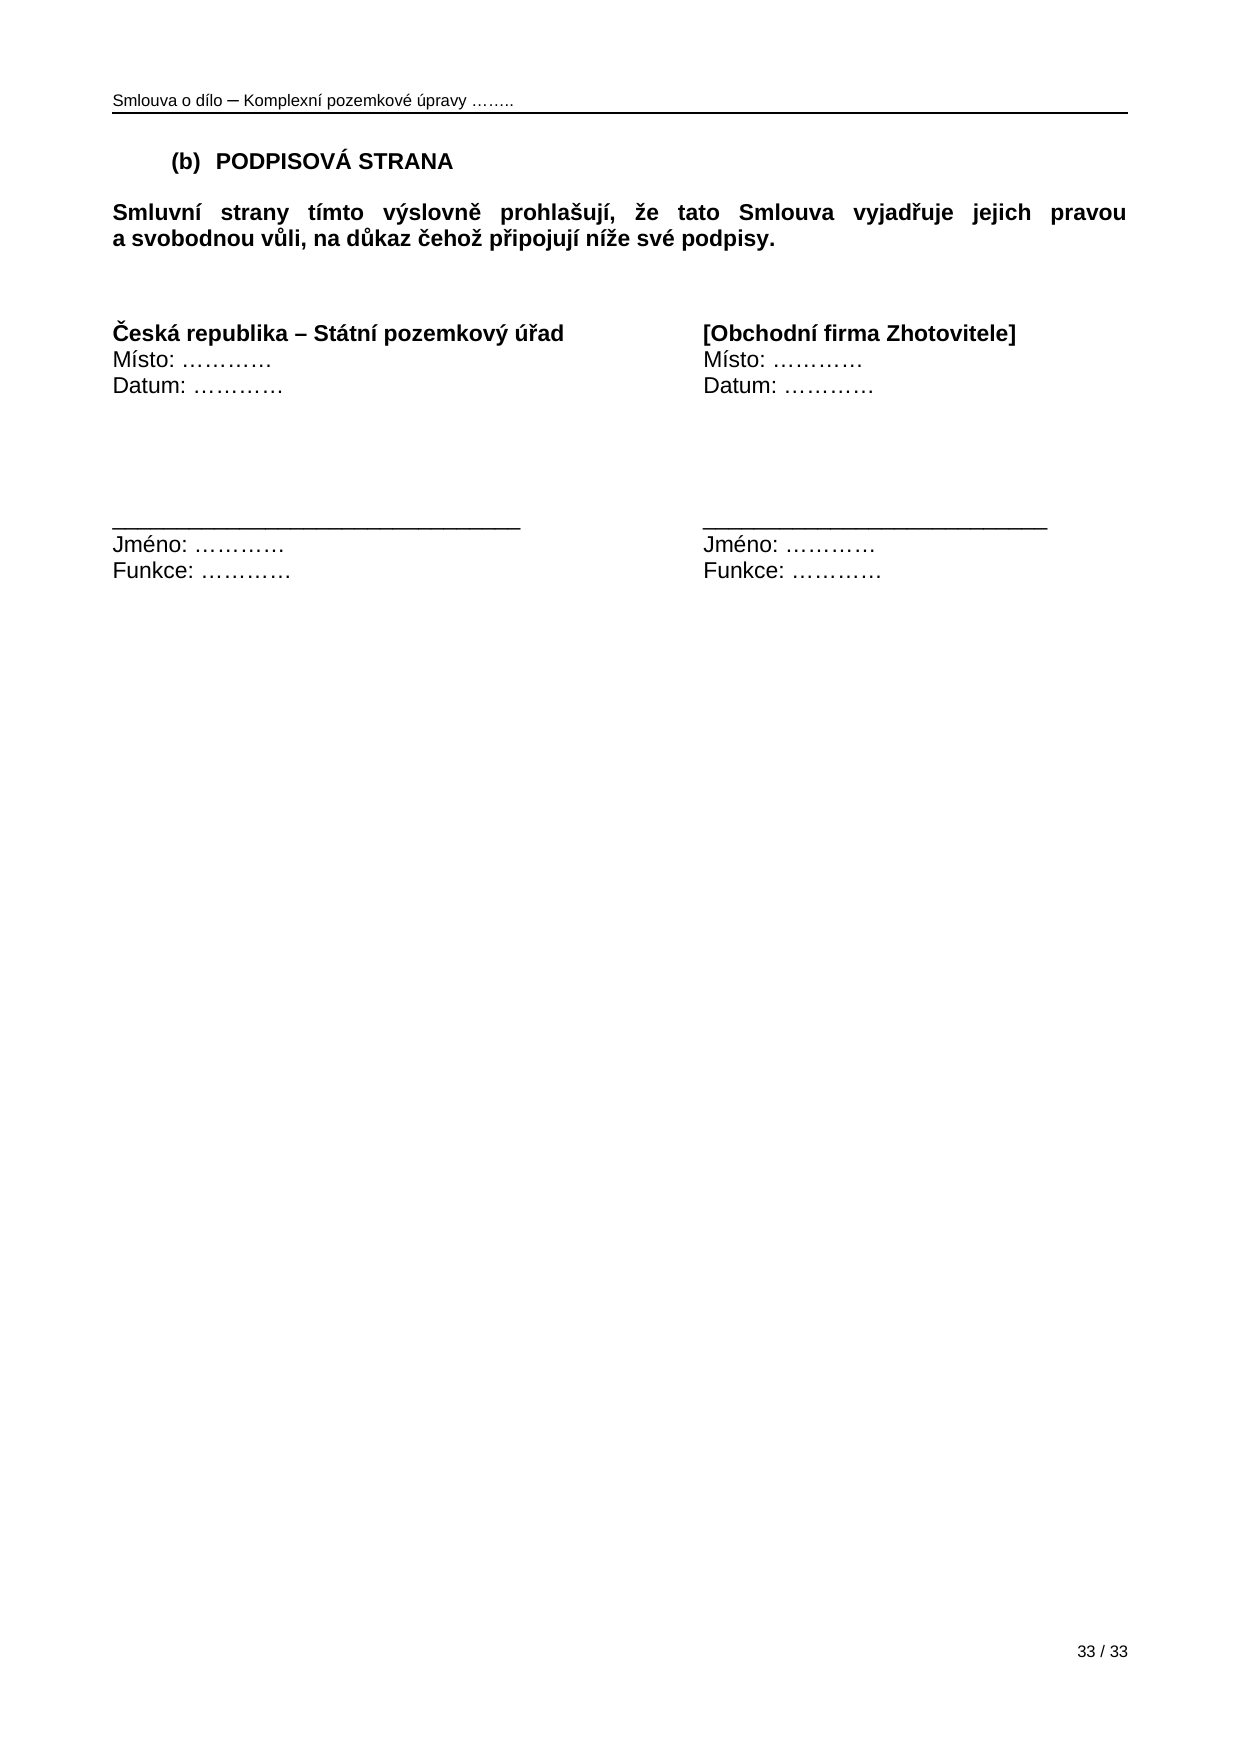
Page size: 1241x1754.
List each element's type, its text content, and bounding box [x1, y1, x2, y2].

text Funkce: ………… Funkce: ………… [112, 557, 1128, 583]
list Příloha č. 1: Položkový výkaz činností.PODPISOVÁ STRANA [171, 148, 1128, 174]
text Jméno: ………… Jméno: ………… [112, 531, 1128, 557]
text ________________________________ ___________________________ [112, 504, 1128, 531]
text Česká republika – Státní pozemkový úřad [Obchodní firma Zhotovitele] [112, 320, 1128, 346]
text Místo: ………… Místo: ………… [112, 346, 1128, 372]
text Smluvní strany tímto výslovně prohlašují, že tato Smlouva vyjadřuje jejich pravou a svobodnou vůli, na důkaz čehož připojují níže své podpisy. [112, 199, 1128, 252]
text Datum: ………… Datum: ………… [112, 372, 1128, 399]
